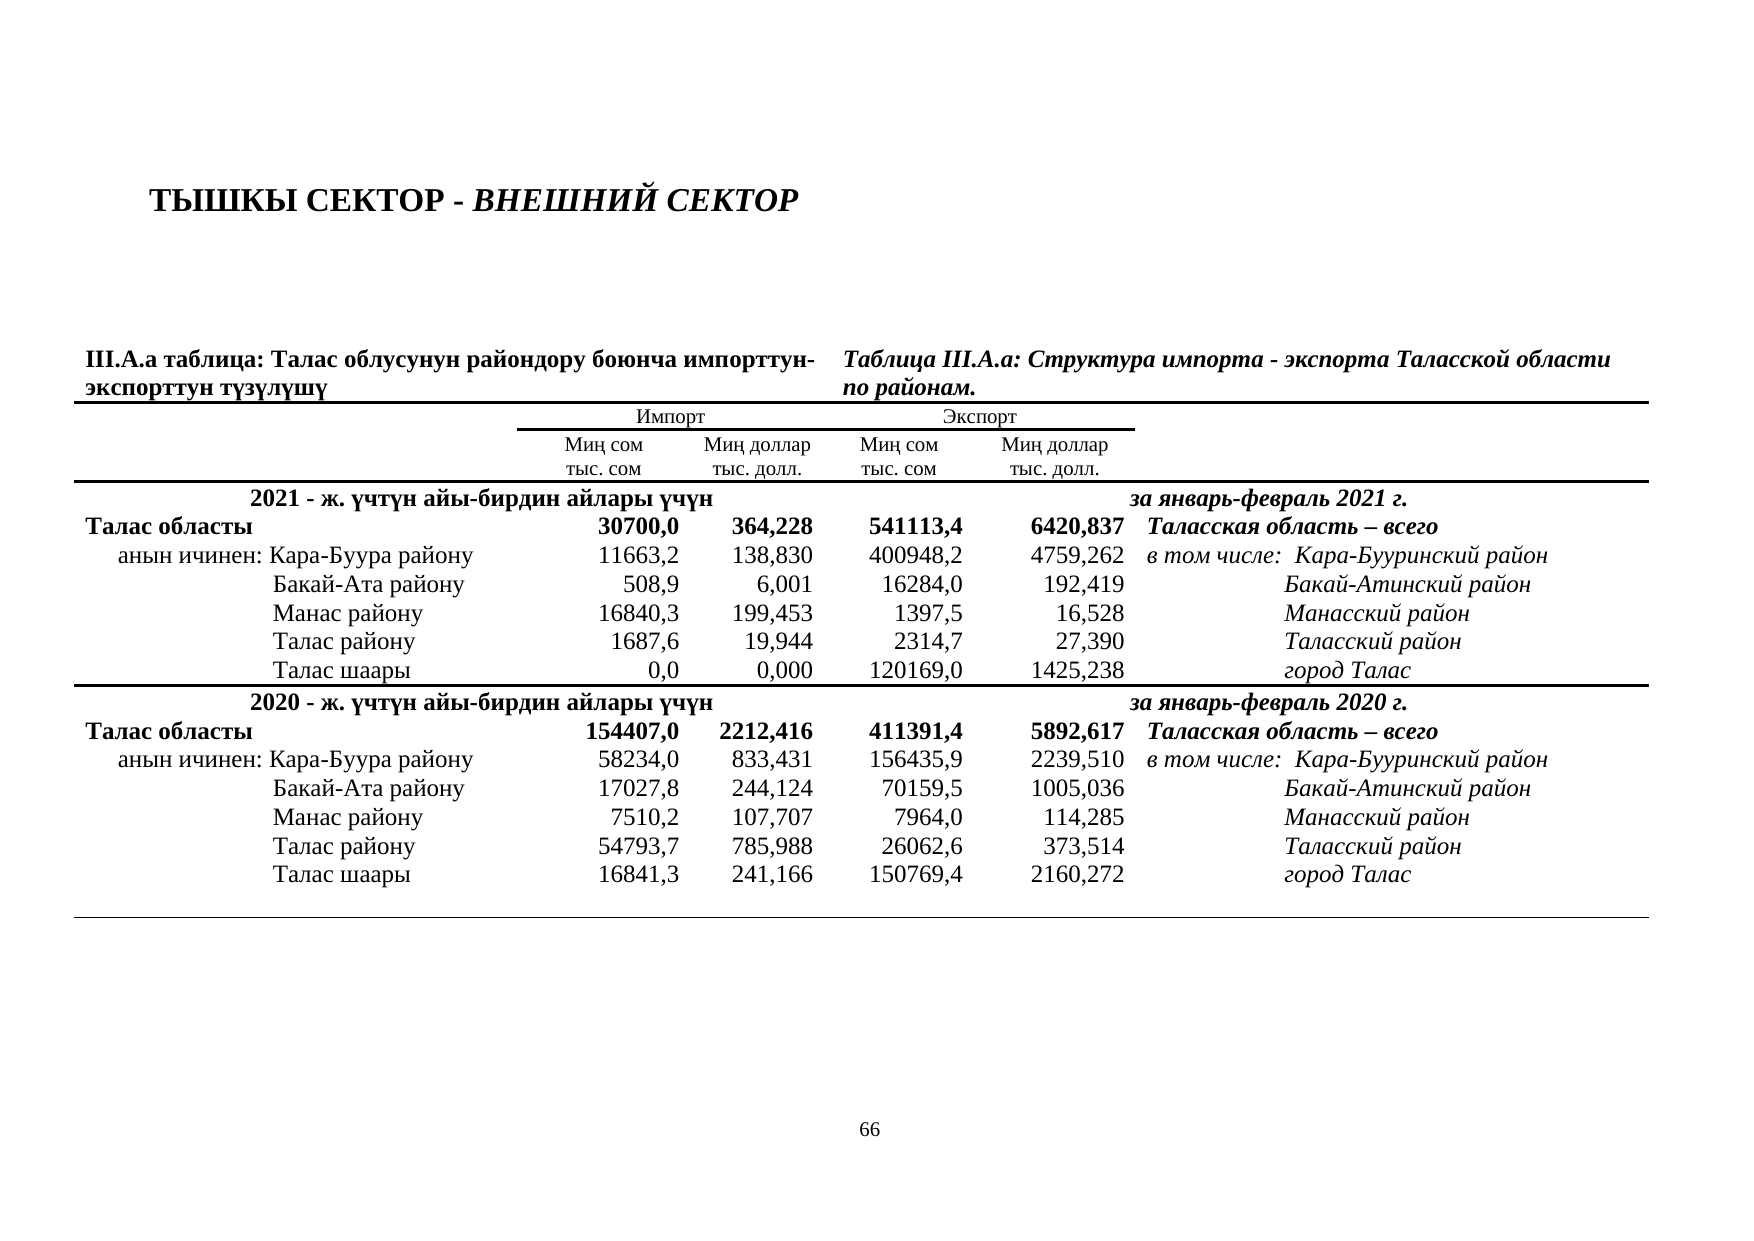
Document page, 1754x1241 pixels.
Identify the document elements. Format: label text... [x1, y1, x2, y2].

text ТЫШКЫ СЕКТОР - ВНЕШНИЙ СЕКТОР [74, 180, 1665, 219]
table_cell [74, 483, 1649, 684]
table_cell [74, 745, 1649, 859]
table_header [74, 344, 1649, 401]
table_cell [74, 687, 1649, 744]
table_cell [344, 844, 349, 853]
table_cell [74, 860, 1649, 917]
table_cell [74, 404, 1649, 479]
